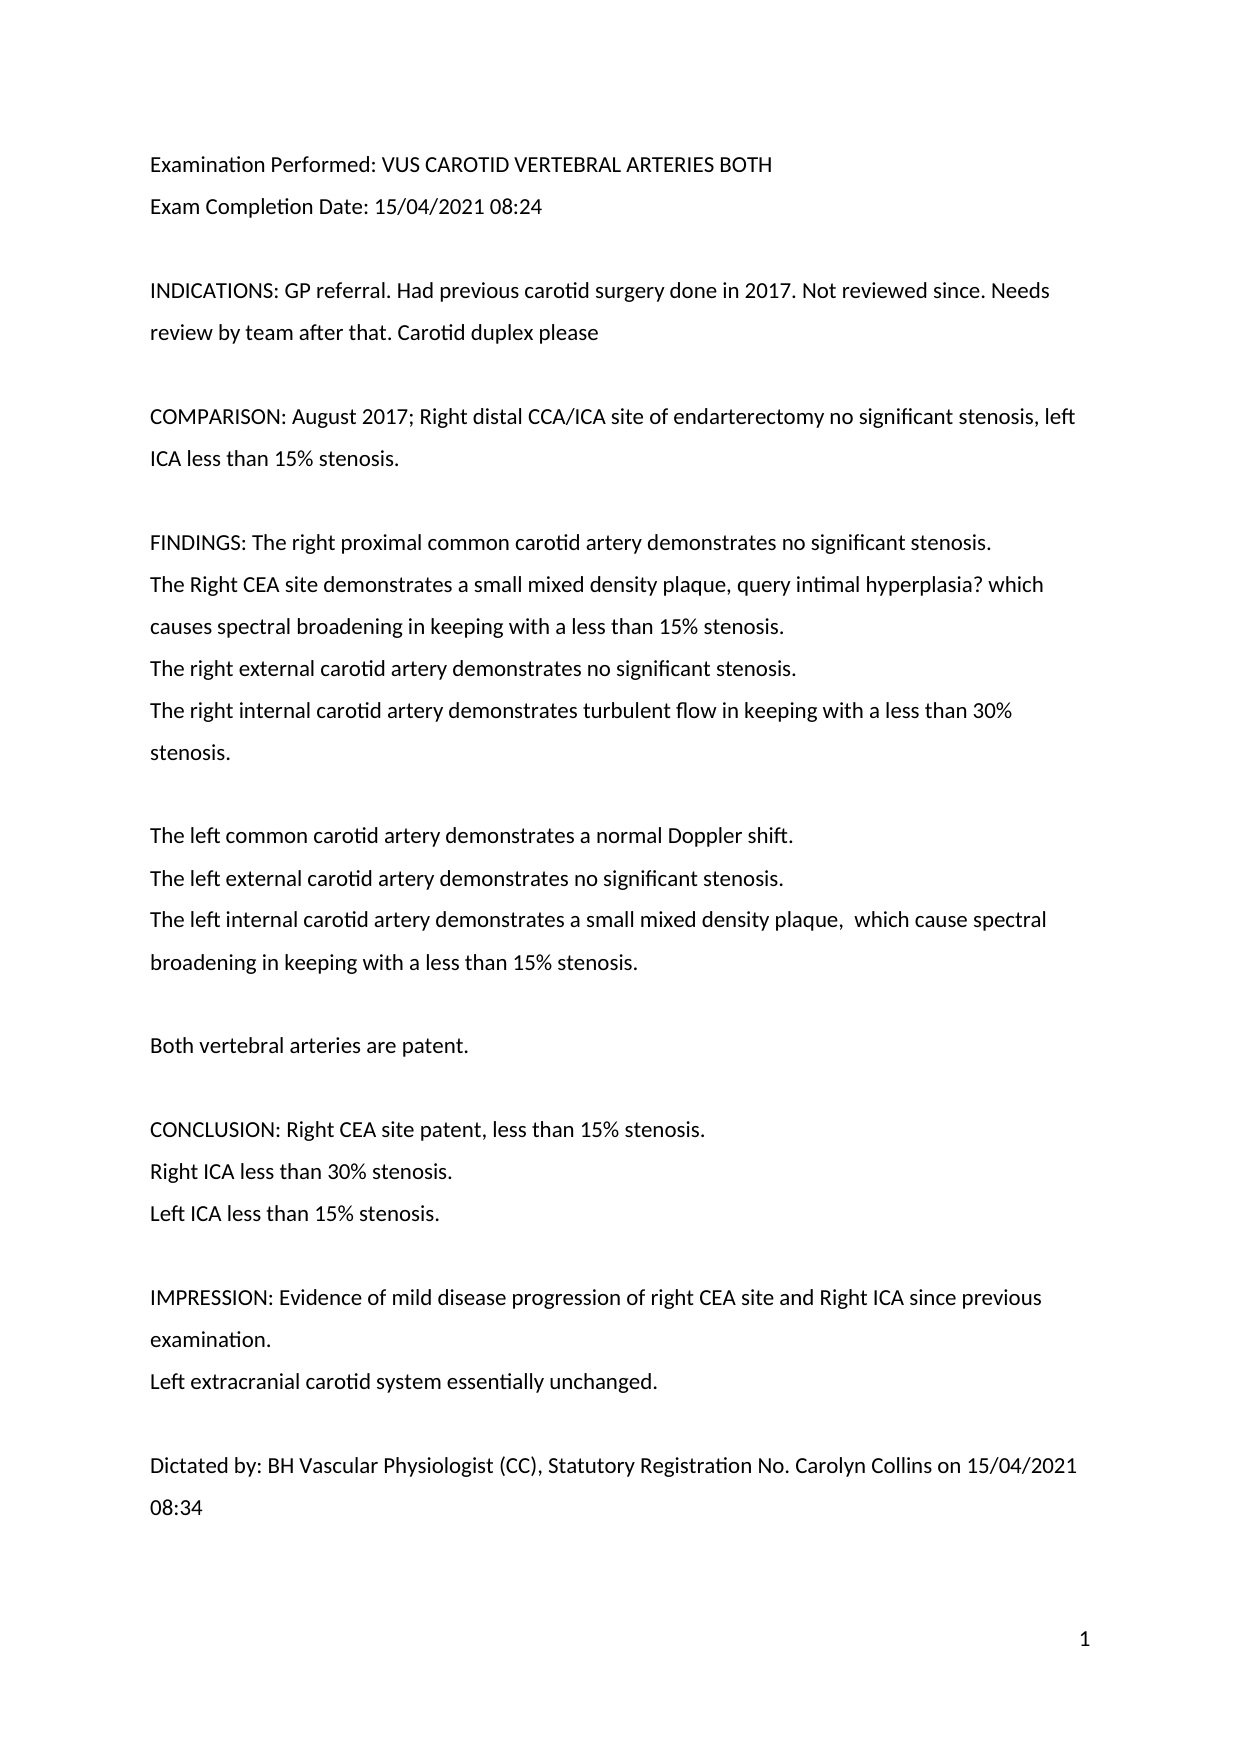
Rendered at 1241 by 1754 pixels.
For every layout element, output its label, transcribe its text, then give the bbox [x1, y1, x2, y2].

text Examination Performed: VUS CAROTID VERTEBRAL ARTERIES BOTH Exam Completion Date: 15/04/2021 08:24 INDICATIONS: GP referral. Had previous carotid surgery done in 2017. Not reviewed since. Needs review by team after that. Carotid duplex please COMPARISON: August 2017; Right distal CCA/ICA site of endarterectomy no significant stenosis, left ICA less than 15% stenosis. FINDINGS: The right proximal common carotid artery demonstrates no significant stenosis. The Right CEA site demonstrates a small mixed density plaque, query intimal hyperplasia? which causes spectral broadening in keeping with a less than 15% stenosis. The right external carotid artery demonstrates no significant stenosis. The right internal carotid artery demonstrates turbulent flow in keeping with a less than 30% stenosis. The left common carotid artery demonstrates a normal Doppler shift. The left external carotid artery demonstrates no significant stenosis. The left internal carotid artery demonstrates a small mixed density plaque, which cause spectral broadening in keeping with a less than 15% stenosis. Both vertebral arteries are patent. CONCLUSION: Right CEA site patent, less than 15% stenosis. Right ICA less than 30% stenosis. Left ICA less than 15% stenosis. IMPRESSION: Evidence of mild disease progression of right CEA site and Right ICA since previous examination. Left extracranial carotid system essentially unchanged. Dictated by: BH Vascular Physiologist (CC), Statutory Registration No. Carolyn Collins on 15/04/2021 08:34 [150, 150, 1090, 1521]
